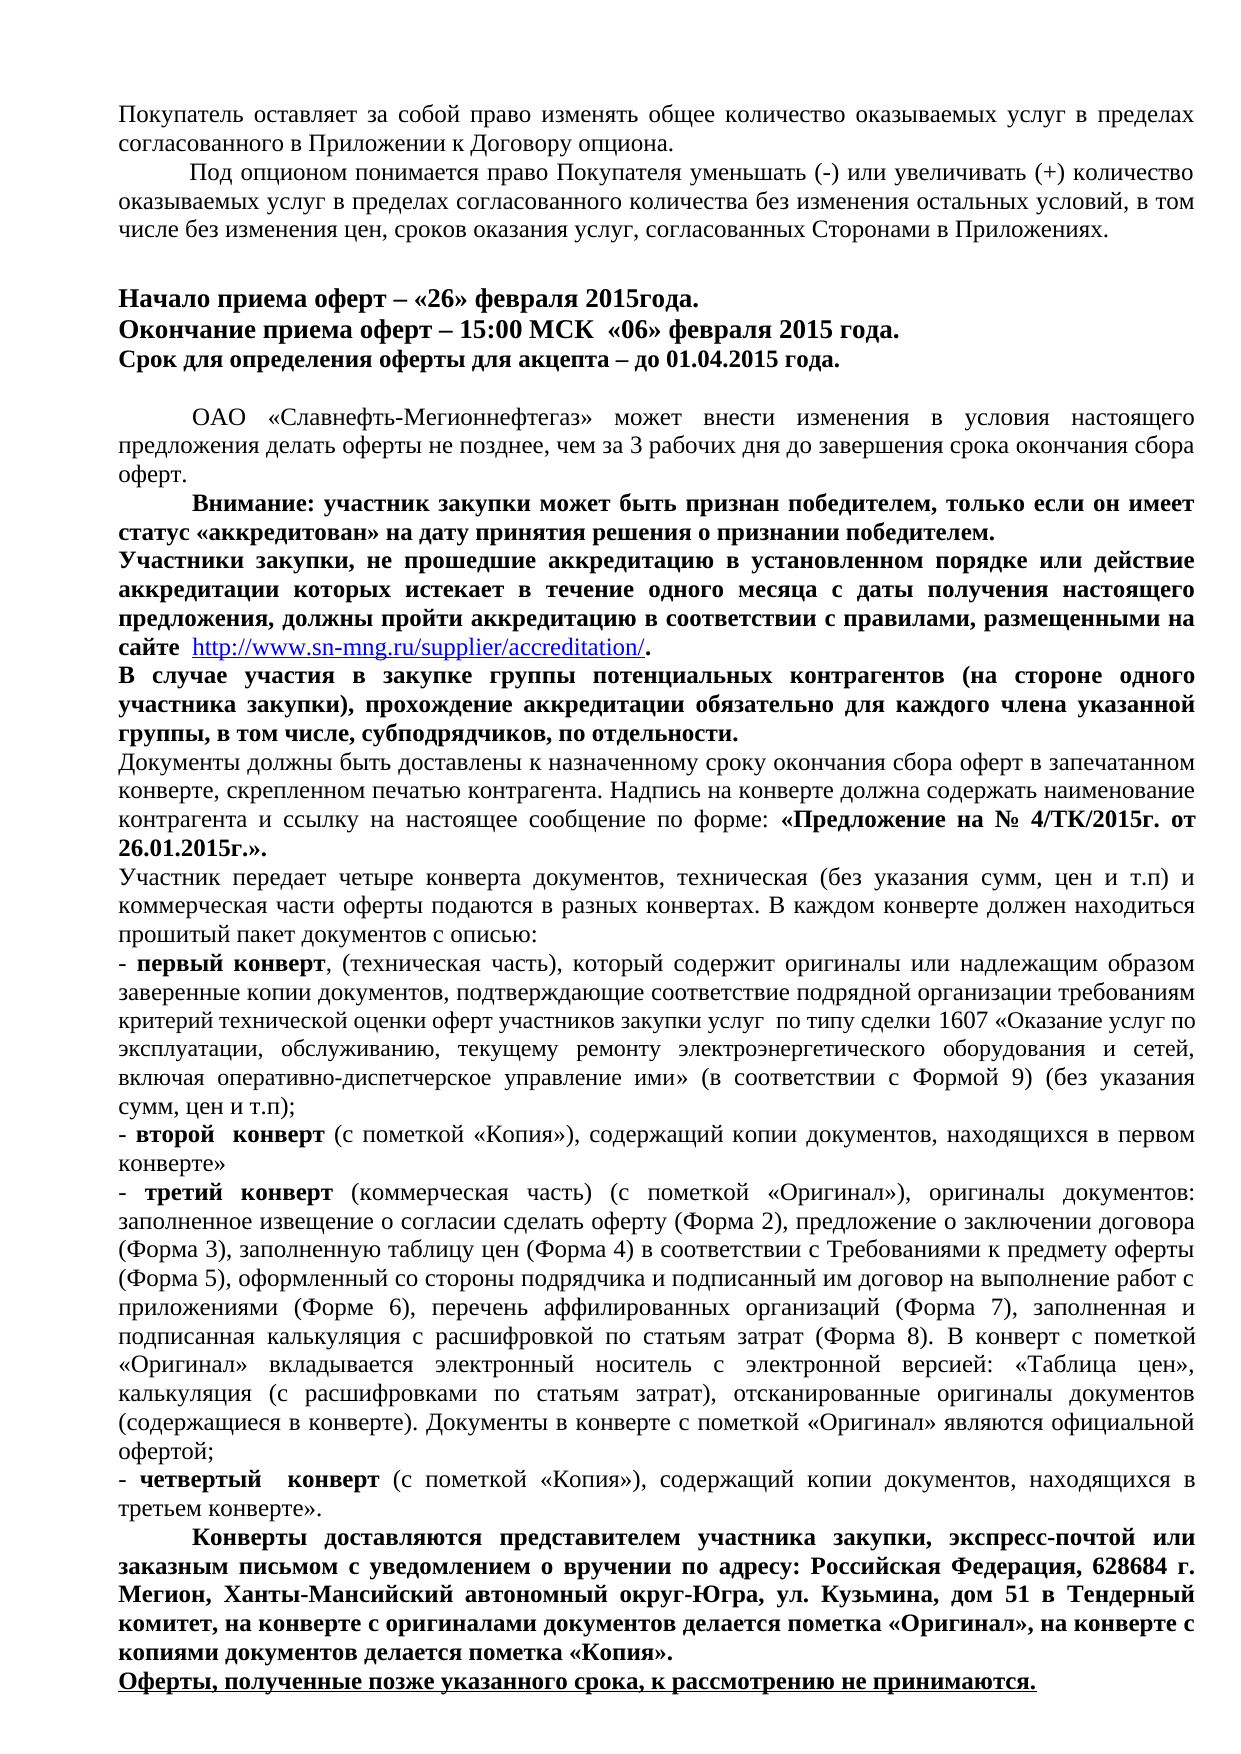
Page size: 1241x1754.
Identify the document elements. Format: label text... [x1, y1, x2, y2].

text Покупатель оставляет за собой право изменять общее количество оказываемых услуг в пределах согласованного в Приложении к Договору опциона. [118, 99, 1196, 157]
text Начало приема оферт – «26» февраля 2015года. [118, 282, 1196, 313]
text Под опционом понимается право Покупателя уменьшать (-) или увеличивать (+) количество оказываемых услуг в пределах согласованного количества без изменения остальных условий, в том числе без изменения цен, сроков оказания услуг, согласованных Сторонами в Приложениях. [118, 157, 1196, 243]
text Срок для определения оферты для акцепта – до 01.04.2015 года. [118, 344, 1196, 373]
text Окончание приема оферт – 15:00 МСК «06» февраля 2015 года. [118, 313, 1196, 344]
text Внимание: участник закупки может быть признан победителем, только если он имеет статус «аккредитован» на дату принятия решения о признании победителем. [118, 488, 1196, 546]
text Конверты доставляются представителем участника закупки, экспресс-почтой или заказным письмом с уведомлением о вручении по адресу: Российская Федерация, 628684 г. Мегион, Ханты-Мансийский автономный округ-Югра, ул. Кузьмина, дом 51 в Тендерный комитет, на конверте с оригиналами документов делается пометка «Оригинал», на конверте с копиями документов делается пометка «Копия». [118, 1522, 1196, 1666]
text ОАО «Славнефть-Мегионнефтегаз» может внести изменения в условия настоящего предложения делать оферты не позднее, чем за 3 рабочих дня до завершения срока окончания сбора оферт. [118, 402, 1196, 488]
text Документы должны быть доставлены к назначенному сроку окончания сбора оферт в запечатанном конверте, скрепленном печатью контрагента. Надпись на конверте должна содержать наименование контрагента и ссылку на настоящее сообщение по форме: «Предложение на № 4/ТК/2015г. от 26.01.2015г.». [118, 747, 1196, 862]
text Оферты, полученные позже указанного срока, к рассмотрению не принимаются. [118, 1666, 1196, 1694]
text - второй конверт (с пометкой «Копия»), содержащий копии документов, находящихся в первом конверте» [118, 1119, 1196, 1177]
text Участник передает четыре конверта документов, техническая (без указания сумм, цен и т.п) и коммерческая части оферты подаются в разных конвертах. В каждом конверте должен находиться прошитый пакет документов с описью: [118, 862, 1196, 948]
text Участники закупки, не прошедшие аккредитацию в установленном порядке или действие аккредитации которых истекает в течение одного месяца с даты получения настоящего предложения, должны пройти аккредитацию в соответствии с правилами, размещенными на сайте http://www.sn-mng.ru/supplier/accreditation/. [118, 546, 1196, 661]
text - третий конверт (коммерческая часть) (с пометкой «Оригинал»), оригиналы документов: заполненное извещение о согласии сделать оферту (Форма 2), предложение о заключении договора (Форма 3), заполненную таблицу цен (Форма 4) в соответствии с Требованиями к предмету оферты (Форма 5), оформленный со стороны подрядчика и подписанный им договор на выполнение работ с приложениями (Форме 6), перечень аффилированных организаций (Форма 7), заполненная и подписанная калькуляция с расшифровкой по статьям затрат (Форма 8). В конверт с пометкой «Оригинал» вкладывается электронный носитель с электронной версией: «Таблица цен», калькуляция (с расшифровками по статьям затрат), отсканированные оригиналы документов (содержащиеся в конверте). Документы в конверте с пометкой «Оригинал» являются официальной офертой; [118, 1177, 1196, 1464]
text В случае участия в закупке группы потенциальных контрагентов (на стороне одного участника закупки), прохождение аккредитации обязательно для каждого члена указанной группы, в том числе, субподрядчиков, по отдельности. [118, 661, 1196, 747]
text - четвертый конверт (с пометкой «Копия»), содержащий копии документов, находящихся в третьем конверте». [118, 1464, 1196, 1522]
text - первый конверт, (техническая часть), который содержит оригиналы или надлежащим образом заверенные копии документов, подтверждающие соответствие подрядной организации требованиям критерий технической оценки оферт участников закупки услуг по типу сделки 1607 «Оказание услуг по эксплуатации, обслуживанию, текущему ремонту электроэнергетического оборудования и сетей, включая оперативно-диспетчерское управление ими» (в соответствии с Формой 9) (без указания сумм, цен и т.п); [118, 948, 1196, 1119]
